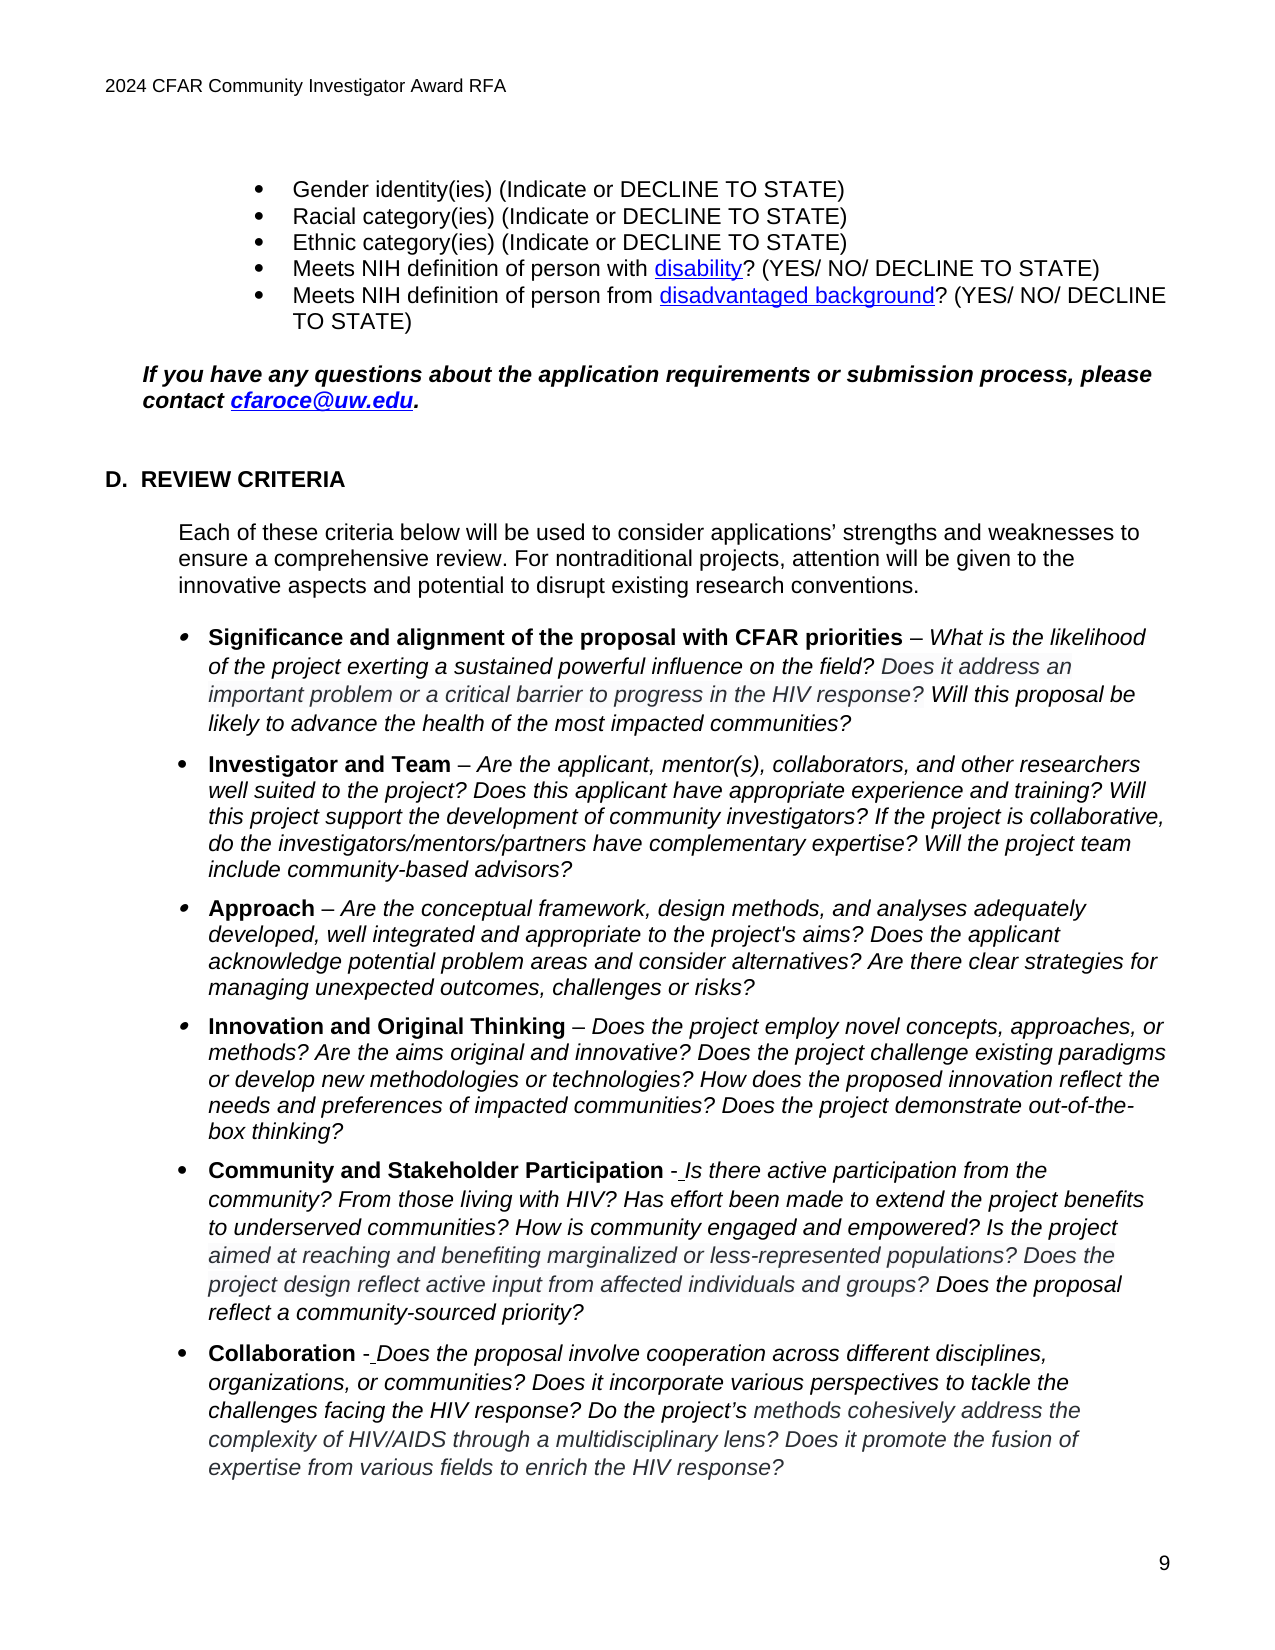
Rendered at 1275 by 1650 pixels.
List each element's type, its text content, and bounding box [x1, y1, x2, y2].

list Ethnic category(ies) (Indicate or DECLINE TO STATE) [255, 229, 1170, 255]
text D. REVIEW CRITERIA [105, 466, 1170, 493]
list Meets NIH definition of person from disadvantaged background? (YES/ NO/ DECLINE TO STATE) [255, 282, 1170, 334]
text If you have any questions about the application requirements or submission process, please contact cfaroce@uw.edu. [142, 361, 1170, 413]
list Investigator and Team – Are the applicant, mentor(s), collaborators, and other researchers well suited to the project? Does this applicant have appropriate experience and training? Will this project support the development of community investigators? If the project is collaborative, do the investigators/mentors/partners have complementary expertise? Will the project team include community-based advisors? [178, 751, 1170, 882]
list Approach – Are the conceptual framework, design methods, and analyses adequately developed, well integrated and appropriate to the project's aims? Does the applicant acknowledge potential problem areas and consider alternatives? Are there clear strategies for managing unexpected outcomes, challenges or risks? [178, 895, 1170, 1000]
list Gender identity(ies) (Indicate or DECLINE TO STATE) [255, 176, 1170, 203]
list Community and Stakeholder Participation - Is there active participation from the community? From those living with HIV? Has effort been made to extend the project benefits to underserved communities? How is community engaged and empowered? Is the project aimed at reaching and benefiting marginalized or less-represented populations? Does the project design reflect active input from affected individuals and groups? Does the proposal reflect a community-sourced priority? [178, 1157, 1170, 1326]
list Significance and alignment of the proposal with CFAR priorities – What is the likelihood of the project exerting a sustained powerful influence on the field? Does it address an important problem or a critical barrier to progress in the HIV response? Will this proposal be likely to advance the health of the most impacted communities? [178, 624, 1170, 736]
text Each of these criteria below will be used to consider applications’ strengths and weaknesses to ensure a comprehensive review. For nontraditional projects, attention will be given to the innovative aspects and potential to disrupt existing research conventions. [178, 519, 1170, 598]
list Racial category(ies) (Indicate or DECLINE TO STATE) [255, 203, 1170, 229]
list Innovation and Original Thinking – Does the project employ novel concepts, approaches, or methods? Are the aims original and innovative? Does the project challenge existing paradigms or develop new methodologies or technologies? How does the proposed innovation reflect the needs and preferences of impacted communities? Does the project demonstrate out-of-the-box thinking? [178, 1013, 1170, 1144]
list Collaboration - Does the proposal involve cooperation across different disciplines, organizations, or communities? Does it incorporate various perspectives to tackle the challenges facing the HIV response? Do the project’s methods cohesively address the complexity of HIV/AIDS through a multidisciplinary lens? Does it promote the fusion of expertise from various fields to enrich the HIV response? [178, 1340, 1170, 1480]
list Meets NIH definition of person with disability? (YES/ NO/ DECLINE TO STATE) [255, 255, 1170, 282]
